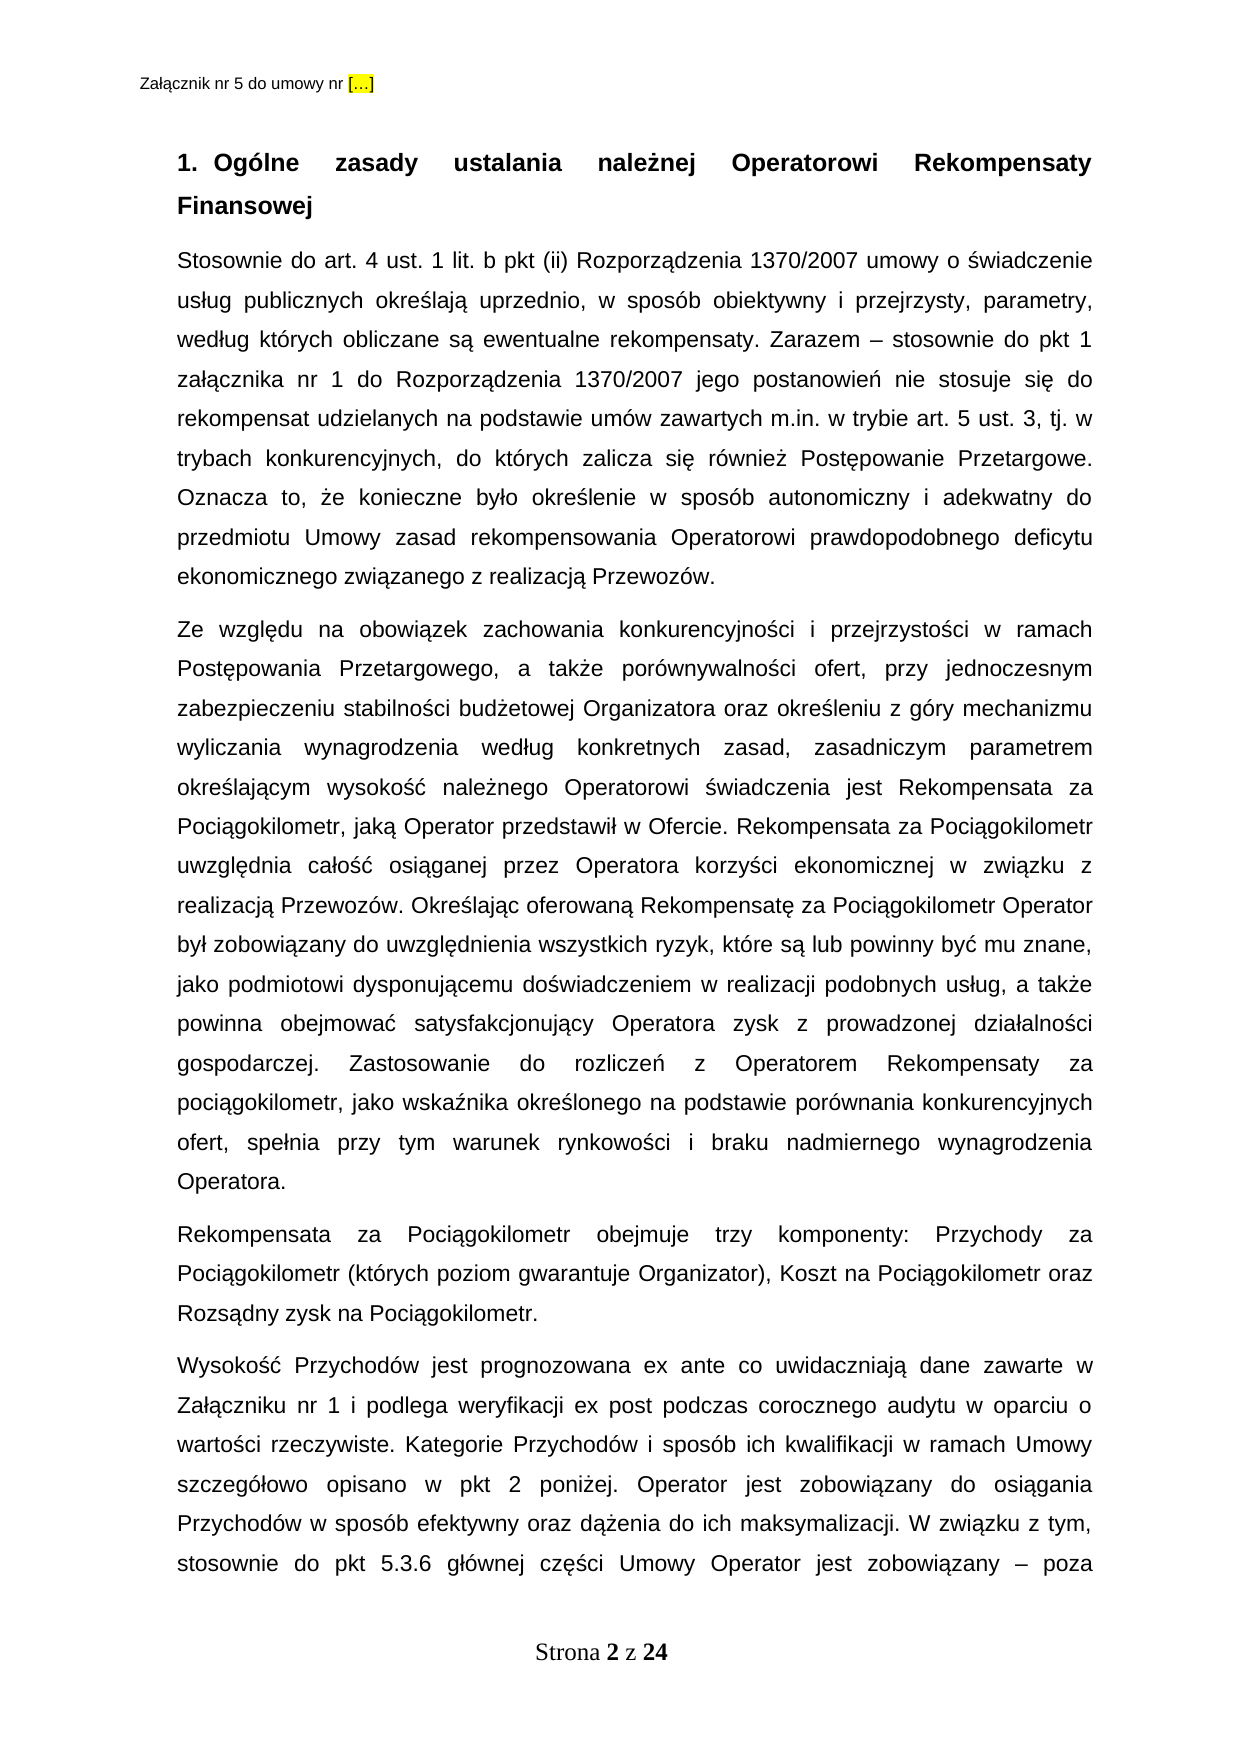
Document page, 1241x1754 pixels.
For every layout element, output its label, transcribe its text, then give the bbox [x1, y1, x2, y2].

text Rekompensata za Pociągokilometr obejmuje trzy komponenty: Przychody za Pociągokilometr (których poziom gwarantuje Organizator), Koszt na Pociągokilometr oraz Rozsądny zysk na Pociągokilometr. [177, 1221, 1093, 1326]
text Ze względu na obowiązek zachowania konkurencyjności i przejrzystości w ramach Postępowania Przetargowego, a także porównywalności ofert, przy jednoczesnym zabezpieczeniu stabilności budżetowej Organizatora oraz określeniu z góry mechanizmu wyliczania wynagrodzenia według konkretnych zasad, zasadniczym parametrem określającym wysokość należnego Operatorowi świadczenia jest Rekompensata za Pociągokilometr, jaką Operator przedstawił w Ofercie. Rekompensata za Pociągokilometr uwzględnia całość osiąganej przez Operatora korzyści ekonomicznej w związku z realizacją Przewozów. Określając oferowaną Rekompensatę za Pociągokilometr Operator był zobowiązany do uwzględnienia wszystkich ryzyk, które są lub powinny być mu znane, jako podmiotowi dysponującemu doświadczeniem w realizacji podobnych usług, a także powinna obejmować satysfakcjonujący Operatora zysk z prowadzonej działalności gospodarczej. Zastosowanie do rozliczeń z Operatorem Rekompensaty za pociągokilometr, jako wskaźnika określonego na podstawie porównania konkurencyjnych ofert, spełnia przy tym warunek rynkowości i braku nadmiernego wynagrodzenia Operatora. [177, 616, 1093, 1195]
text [177, 1352, 1093, 1576]
subtitle Ogólne zasady ustalania należnej Operatorowi Rekompensaty Finansowej [177, 148, 1093, 220]
text Stosownie do art. 4 ust. 1 lit. b pkt (ii) Rozporządzenia 1370/2007 umowy o świadczenie usług publicznych określają uprzednio, w sposób obiektywny i przejrzysty, parametry, według których obliczane są ewentualne rekompensaty. Zarazem – stosownie do pkt 1 załącznika nr 1 do Rozporządzenia 1370/2007 jego postanowień nie stosuje się do rekompensat udzielanych na podstawie umów zawartych m.in. w trybie art. 5 ust. 3, tj. w trybach konkurencyjnych, do których zalicza się również Postępowanie Przetargowe. Oznacza to, że konieczne było określenie w sposób autonomiczny i adekwatny do przedmiotu Umowy zasad rekompensowania Operatorowi prawdopodobnego deficytu ekonomicznego związanego z realizacją Przewozów. [177, 247, 1093, 589]
